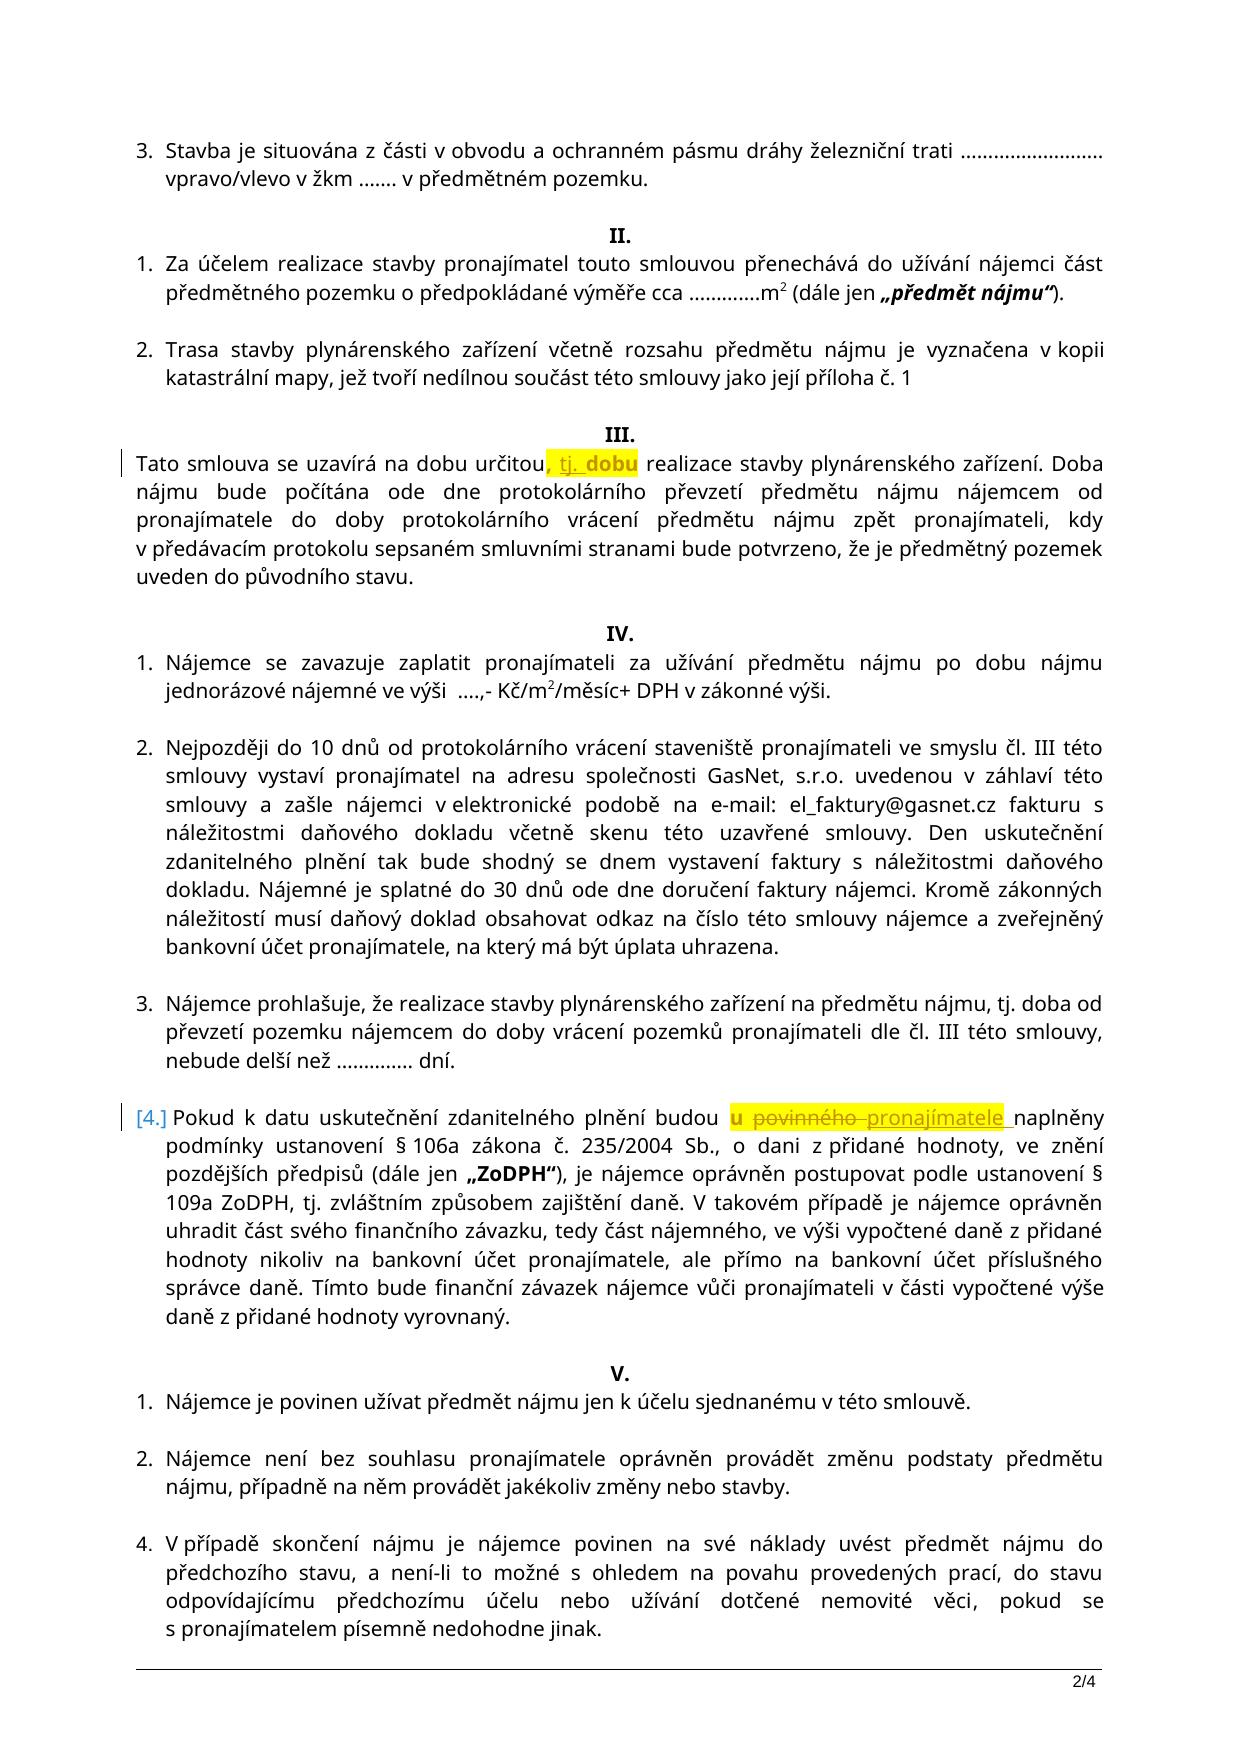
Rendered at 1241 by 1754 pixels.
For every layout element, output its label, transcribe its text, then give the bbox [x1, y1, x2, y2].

list V případě skončení nájmu je nájemce povinen na své náklady uvést předmět nájmu do předchozího stavu, a není-li to možné s ohledem na povahu provedených prací, do stavu odpovídajícímu předchozímu účelu nebo užívání dotčené nemovité věci, pokud se s pronajímatelem písemně nedohodne jinak. [136, 1529, 1104, 1643]
list Pokud k datu uskutečnění zdanitelného plnění budou u naplněny podmínky ustanovení § 106a zákona č. 235/2004 Sb., o dani z přidané hodnoty, ve znění pozdějších předpisů (dále jen „ZoDPH“), je nájemce oprávněn postupovat podle ustanovení § 109a ZoDPH, tj. zvláštním způsobem zajištění daně. V takovém případě je nájemce oprávněn uhradit část svého finančního závazku, tedy část nájemného, ve výši vypočtené daně z přidané hodnoty nikoliv na bankovní účet pronajímatele, ale přímo na bankovní účet příslušného správce daně. Tímto bude finanční závazek nájemce vůči pronajímateli v části vypočtené výše daně z přidané hodnoty vyrovnaný. [136, 1103, 1104, 1330]
text V. [136, 1359, 1104, 1387]
text IV. [136, 619, 1104, 648]
text Tato smlouva se uzavírá na dobu určitou, dobu realizace stavby plynárenského zařízení. Doba nájmu bude počítána ode dne protokolárního převzetí předmětu nájmu nájemcem od pronajímatele do doby protokolárního vrácení předmětu nájmu zpět pronajímateli, kdy v předávacím protokolu sepsaném smluvními stranami bude potvrzeno, že je předmětný pozemek uveden do původního stavu. [136, 449, 1104, 591]
text II. [136, 221, 1104, 249]
text 1. Nájemce je povinen užívat předmět nájmu jen k účelu sjednanému v této smlouvě. [136, 1387, 1104, 1416]
text 2. Nájemce není bez souhlasu pronajímatele oprávněn provádět změnu podstaty předmětu nájmu, případně na něm provádět jakékoliv změny nebo stavby. [136, 1444, 1104, 1501]
list Nájemce prohlašuje, že realizace stavby plynárenského zařízení na předmětu nájmu, tj. doba od převzetí pozemku nájemcem do doby vrácení pozemků pronajímateli dle čl. III této smlouvy, nebude delší než ………….. dní. [136, 989, 1104, 1074]
list Trasa stavby plynárenského zařízení včetně rozsahu předmětu nájmu je vyznačena v kopii katastrální mapy, jež tvoří nedílnou součást této smlouvy jako její příloha č. 1 [136, 335, 1104, 392]
list Nájemce se zavazuje zaplatit pronajímateli za užívání předmětu nájmu po dobu nájmu jednorázové nájemné ve výši ….,- Kč/m2/měsíc+ DPH v zákonné výši. [136, 648, 1104, 704]
list Nejpozději do 10 dnů od protokolárního vrácení staveniště pronajímateli ve smyslu čl. III této smlouvy vystaví pronajímatel na adresu společnosti GasNet, s.r.o. uvedenou v záhlaví této smlouvy a zašle nájemci v elektronické podobě na e-mail: el_faktury@gasnet.cz fakturu s náležitostmi daňového dokladu včetně skenu této uzavřené smlouvy. Den uskutečnění zdanitelného plnění tak bude shodný se dnem vystavení faktury s náležitostmi daňového dokladu. Nájemné je splatné do 30 dnů ode dne doručení faktury nájemci. Kromě zákonných náležitostí musí daňový doklad obsahovat odkaz na číslo této smlouvy nájemce a zveřejněný bankovní účet pronajímatele, na který má být úplata uhrazena. [136, 733, 1104, 961]
list Za účelem realizace stavby pronajímatel touto smlouvou přenechává do užívání nájemci část předmětného pozemku o předpokládané výměře cca ………….m2 (dále jen „předmět nájmu“). [136, 249, 1104, 306]
list Stavba je situována z části v obvodu a ochranném pásmu dráhy železniční trati …………………….. vpravo/vlevo v žkm ……. v předmětném pozemku. [136, 136, 1104, 193]
text III. [136, 420, 1104, 449]
